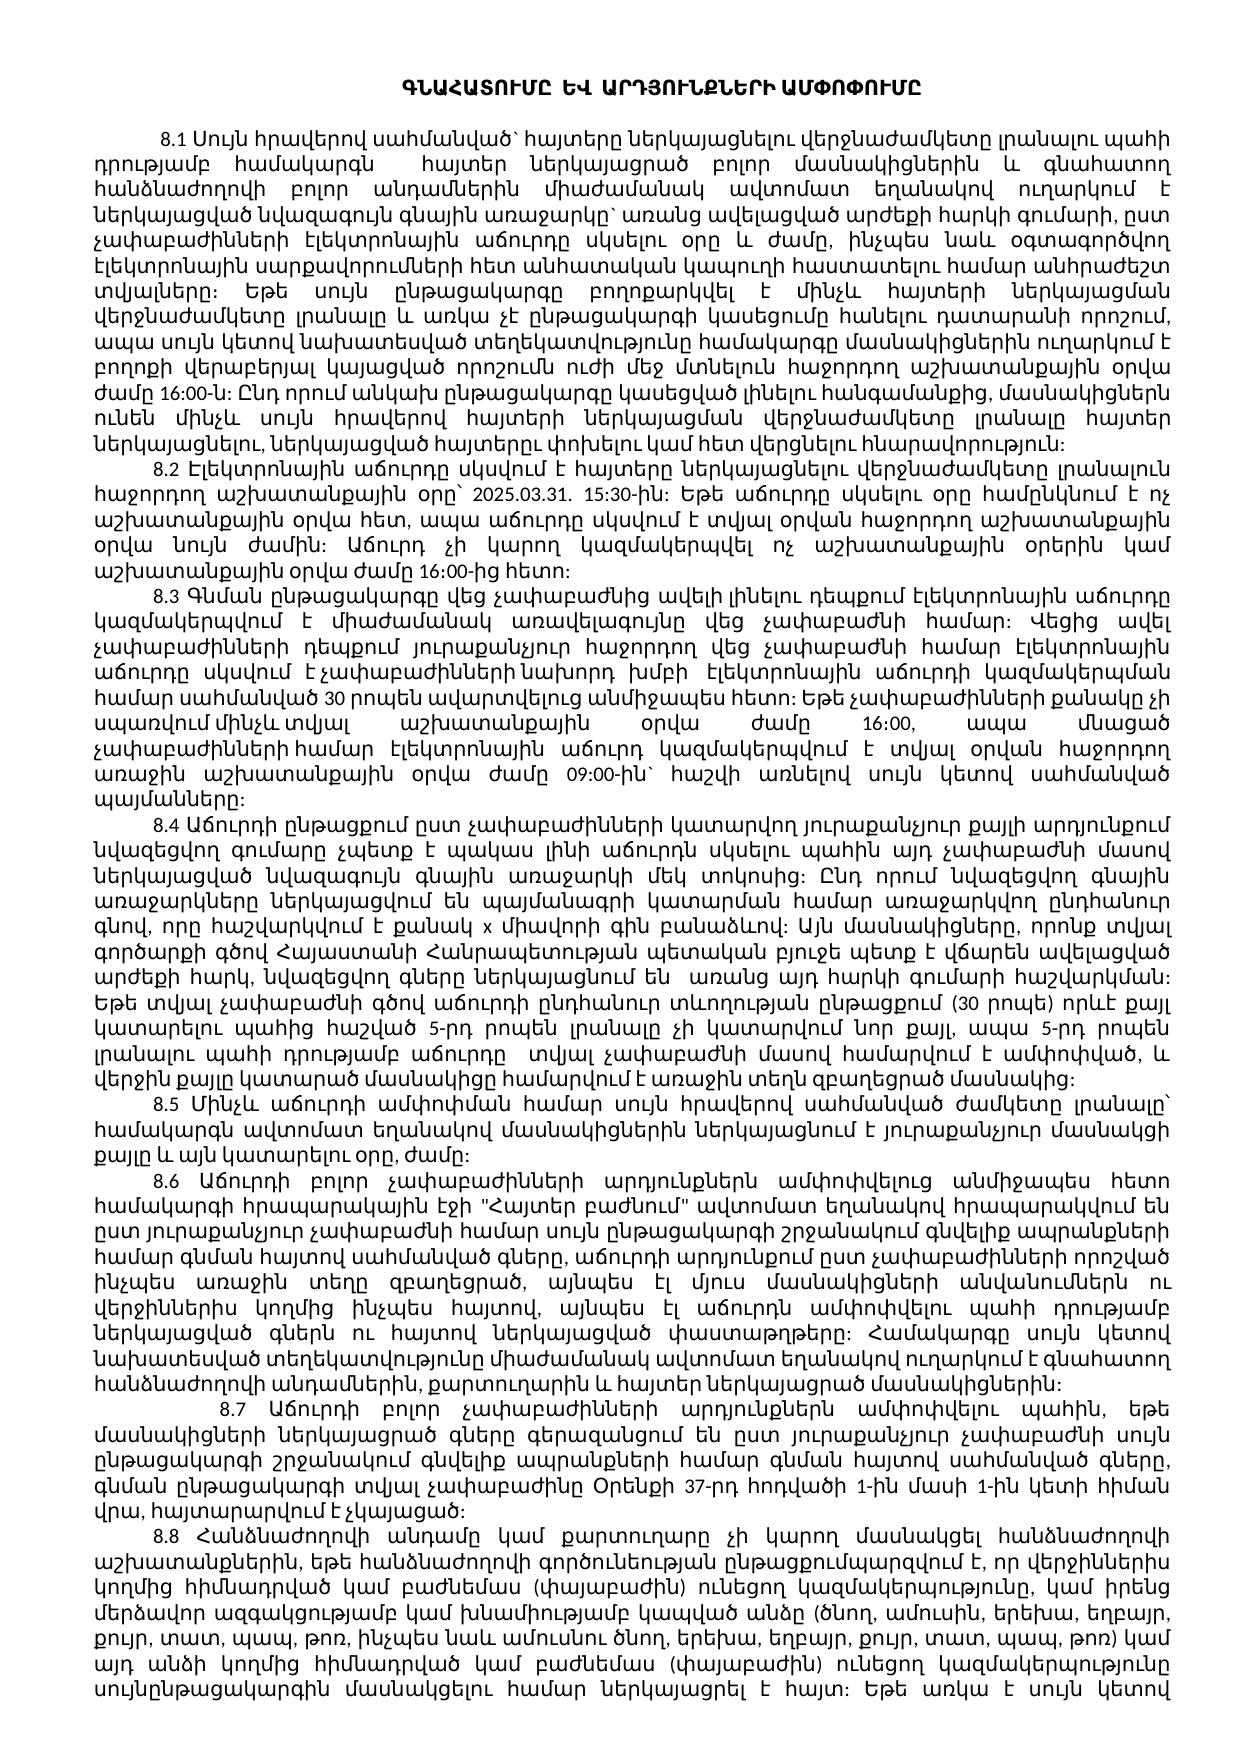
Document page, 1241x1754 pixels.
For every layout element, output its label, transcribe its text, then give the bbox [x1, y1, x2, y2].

text 8.5 Մինչև աճուրդի ամփոփման համար սույն հրավերով սահմանված ժամկետը լրանալը՝ համակարգն ավտոմատ եղանակով մասնակիցներին ներկայացնում է յուրաքանչյուր մասնակցի քայլը և այն կատարելու օրը, ժամը: [94, 1092, 1171, 1168]
text 8.2 Էլեկտրոնային աճուրդը սկսվում է հայտերը ներկայացնելու վերջնաժամկետը լրանալուն հաջորդող աշխատանքային օրը՝ 2025.03.31. 15:30 -ին: Եթե աճուրդը սկսելու օրը համընկնում է ոչ աշխատանքային օրվա հետ, ապա աճուրդը սկսվում է տվյալ օրվան հաջորդող աշխատանքային օրվա նույն ժամին: Աճուրդ չի կարող կազմակերպվել ոչ աշխատանքային օրերին կամ աշխատանքային օրվա ժամը 16։00-ից հետո: [94, 456, 1171, 583]
text 8.4 Աճուրդի ընթացքում ըստ չափաբաժինների կատարվող յուրաքանչյուր քայլի արդյունքում նվազեցվող գումարը չպետք է պակաս լինի աճուրդն սկսելու պահին այդ չափաբաժնի մասով ներկայացված նվազագույն գնային առաջարկի մեկ տոկոսից: Ընդ որում նվազեցվող գնային առաջարկները ներկայացվում են պայմանագրի կատարման համար առաջարկվող ընդհանուր գնով, որը հաշվարկվում է քանակ x միավորի գին բանաձևով: Այն մասնակիցները, որոնք տվյալ գործարքի գծով Հայաստանի Հանրապետության պետական բյուջե պետք է վճարեն ավելացված արժեքի հարկ, նվազեցվող գները ներկայացնում են առանց այդ հարկի գումարի հաշվարկման: Եթե տվյալ չափաբաժնի գծով աճուրդի ընդհանուր տևողության ընթացքում (30 րոպե) որևէ քայլ կատարելու պահից հաշված 5-րդ րոպեն լրանալը չի կատարվում նոր քայլ, ապա 5-րդ րոպեն լրանալու պահի դրությամբ աճուրդը տվյալ չափաբաժնի մասով համարվում է ամփոփված, և վերջին քայլը կատարած մասնակիցը համարվում է առաջին տեղն զբաղեցրած մասնակից: [94, 812, 1171, 1092]
text 8.3 Գնման ընթացակարգը վեց չափաբաժնից ավելի լինելու դեպքում էլեկտրոնային աճուրդը կազմակերպվում է միաժամանակ առավելագույնը վեց չափաբաժնի համար: Վեցից ավել չափաբաժինների դեպքում յուրաքանչյուր հաջորդող վեց չափաբաժնի համար էլեկտրոնային աճուրդը սկսվում է չափաբաժինների նախորդ խմբի էլեկտրոնային աճուրդի կազմակերպման համար սահմանված 30 րոպեն ավարտվելուց անմիջապես հետո: Եթե չափաբաժինների քանակը չի սպառվում մինչև տվյալ աշխատանքային օրվա ժամը 16։00, ապա մնացած չափաբաժինների համար էլեկտրոնային աճուրդ կազմակերպվում է տվյալ օրվան հաջորդող առաջին աշխատանքային օրվա ժամը 09:00-ին` հաշվի առնելով սույն կետով սահմանված պայմանները: [94, 583, 1171, 812]
text 8.6 Աճուրդի բոլոր չափաբաժինների արդյունքներն ամփոփվելուց անմիջապես հետո համակարգի հրապարակային էջի "Հայտեր բաժնում" ավտոմատ եղանակով հրապարակվում են ըստ յուրաքանչյուր չափաբաժնի համար սույն ընթացակարգի շրջանակում գնվելիք ապրանքների համար գնման հայտով սահմանված գները, աճուրդի արդյունքում ըստ չափաբաժինների որոշված ինչպես առաջին տեղը զբաղեցրած, այնպես էլ մյուս մասնակիցների անվանումներն ու վերջիններիս կողմից ինչպես հայտով, այնպես էլ աճուրդն ամփոփվելու պահի դրությամբ ներկայացված գներն ու հայտով ներկայացված փաստաթղթերը: Համակարգը սույն կետով նախատեսված տեղեկատվությունը միաժամանակ ավտոմատ եղանակով ուղարկում է գնահատող հանձնաժողովի անդամներին, քարտուղարին և հայտեր ներկայացրած մասնակիցներին: [94, 1168, 1171, 1397]
text ԳՆԱՀԱՏՈՒՄԸ ԵՎ ԱՐԴՅՈՒՆՔՆԵՐԻ ԱՄՓՈՓՈՒՄԸ [94, 75, 1171, 100]
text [94, 1524, 1171, 1702]
text 8.7 Աճուրդի բոլոր չափաբաժինների արդյունքներն ամփոփվելու պահին, եթե մասնակիցների ներկայացրած գները գերազանցում են ըստ յուրաքանչյուր չափաբաժնի սույն ընթացակարգի շրջանակում գնվելիք ապրանքների համար գնման հայտով սահմանված գները, գնման ընթացակարգի տվյալ չափաբաժինը Օրենքի 37-րդ հոդվածի 1-ին մասի 1-ին կետի հիման վրա, հայտարարվում է չկայացած: [94, 1397, 1171, 1524]
text 8.1 Սույն հրավերով սահմանված` հայտերը ներկայացնելու վերջնաժամկետը լրանալու պահի դրությամբ համակարգն հայտեր ներկայացրած բոլոր մասնակիցներին և գնահատող հանձնաժողովի բոլոր անդամներին միաժամանակ ավտոմատ եղանակով ուղարկում է ներկայացված նվազագույն գնային առաջարկը` առանց ավելացված արժեքի հարկի գումարի, ըստ չափաբաժինների էլեկտրոնային աճուրդը սկսելու օրը և ժամը, ինչպես նաև օգտագործվող էլեկտրոնային սարքավորումների հետ անհատական կապուղի հաստատելու համար անհրաժեշտ տվյալները։ Եթե սույն ընթացակարգը բողոքարկվել է մինչև հայտերի ներկայացման վերջնաժամկետը լրանալը և առկա չէ ընթացակարգի կասեցումը հանելու դատարանի որոշում, ապա սույն կետով նախատեսված տեղեկատվությունը համակարգը մասնակիցներին ուղարկում է բողոքի վերաբերյալ կայացված որոշումն ուժի մեջ մտնելուն հաջորդող աշխատանքային օրվա ժամը 16:00-ն: Ընդ որում անկախ ընթացակարգը կասեցված լինելու հանգամանքից, մասնակիցներն ունեն մինչև սույն հրավերով հայտերի ներկայացման վերջնաժամկետը լրանալը հայտեր ներկայացնելու, ներկայացված հայտերըւ փոխելու կամ հետ վերցնելու հնարավորություն: [94, 126, 1171, 456]
